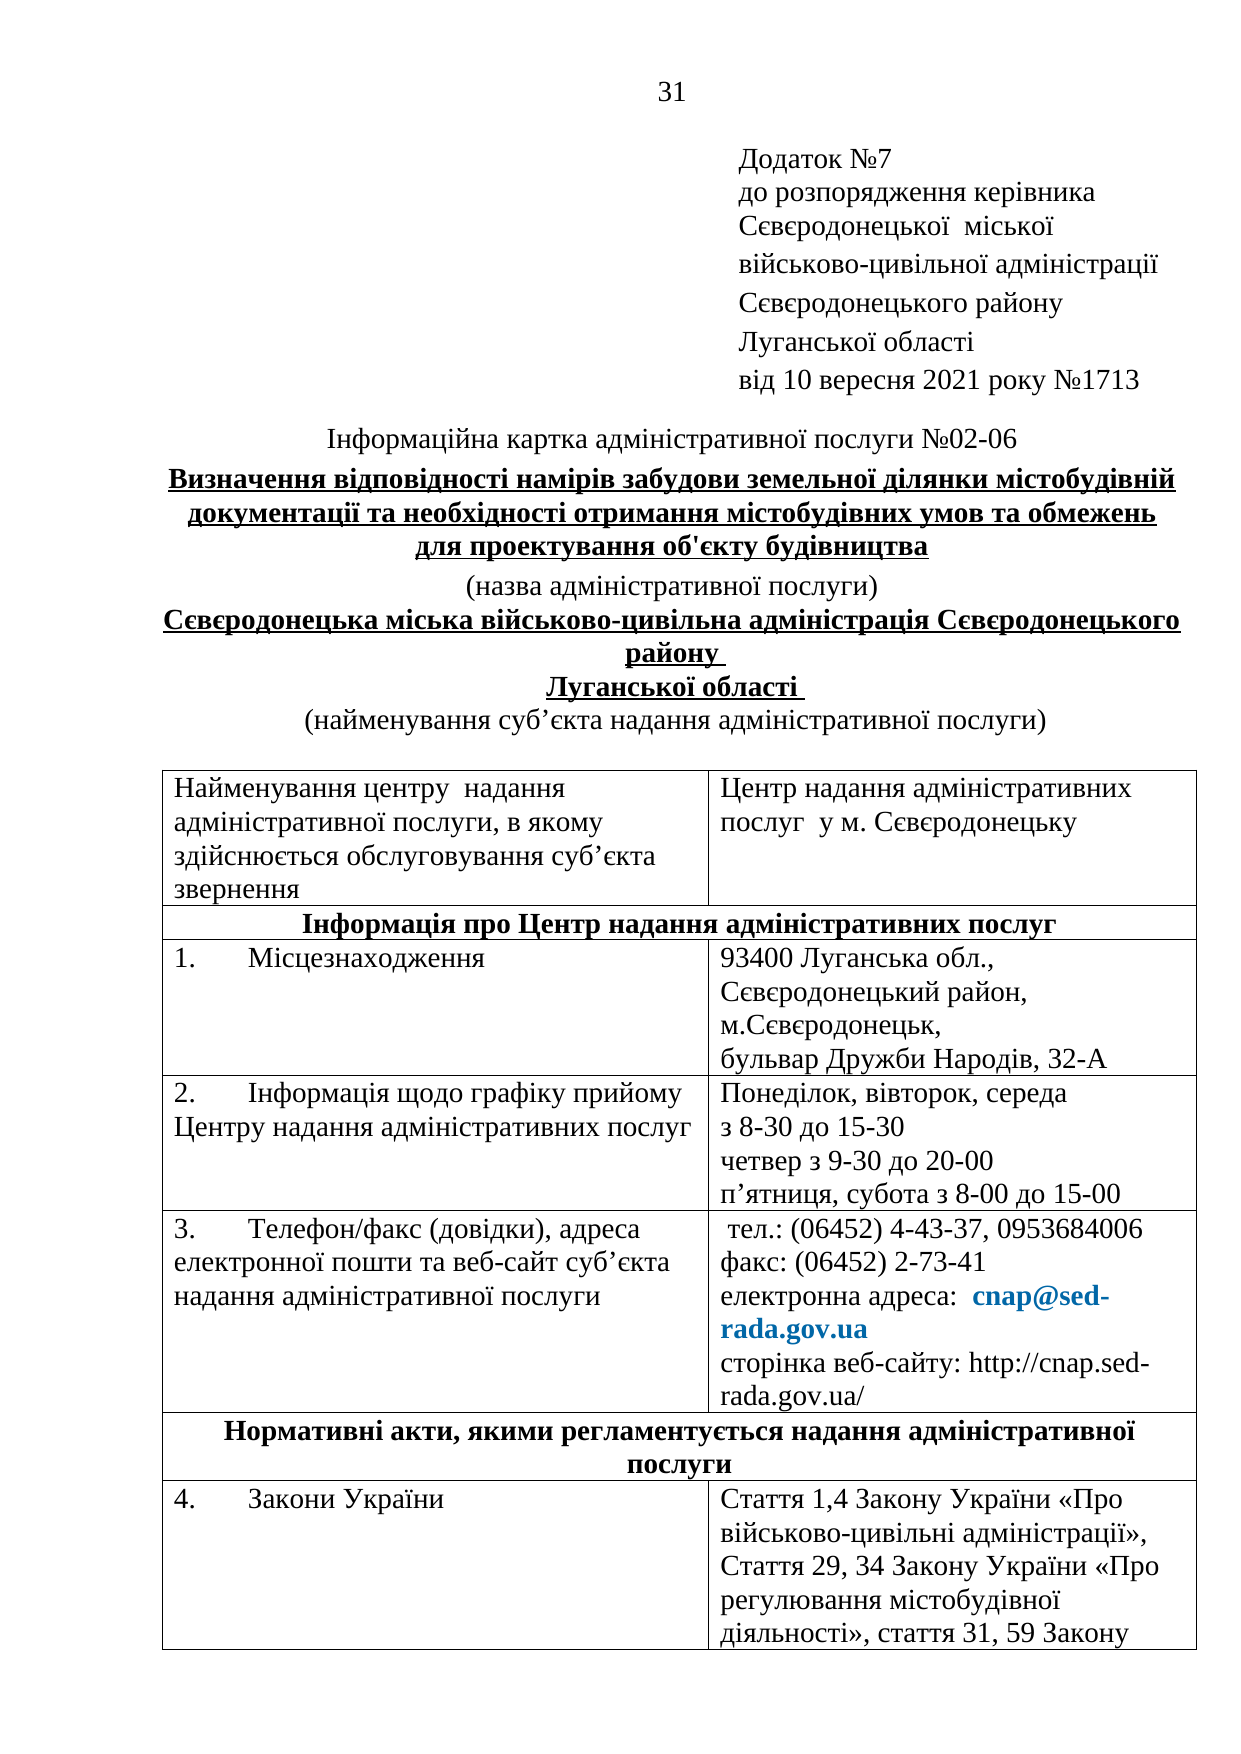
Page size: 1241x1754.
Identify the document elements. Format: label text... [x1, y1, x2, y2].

table_cell Інформація про Центр надання адміністративних послуг [163, 906, 1196, 939]
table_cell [709, 1481, 1196, 1649]
text Луганської області [162, 669, 1181, 702]
table_cell 93400 Луганська обл., Сєвєродонецький район, м.Сєвєродонецьк, бульвар Дружби Народів, 32-А [709, 940, 1196, 1074]
table_header Центр надання адміністративних послуг у м. Сєвєродонецьку [709, 771, 1196, 905]
text Інформаційна картка адміністративної послуги №02-06 [162, 422, 1181, 455]
table_cell Понеділок, вівторок, середа з 8-30 до 15-30 четвер з 9-30 до 20-00 п’ятниця, субота з 8-00 до 15-00 [709, 1076, 1196, 1210]
table_cell 4. Закони України [163, 1481, 708, 1649]
text (назва адміністративної послуги) [162, 568, 1181, 602]
table_cell 3. Телефон/факс (довідки), адреса електронної пошти та веб-сайт суб’єкта надання адміністративної послуги [163, 1211, 708, 1412]
text Сєвєродонецька міська військово-цивільна адміністрація Сєвєродонецького району [162, 602, 1181, 669]
text до розпорядження керівника [738, 174, 1181, 208]
text Визначення відповідності намірів забудови земельної ділянки містобудівній документації та необхідності отримання містобудівних умов та обмежень для проектування об'єкту будівництва [162, 461, 1181, 562]
list від 10 вересня 2021 року №1713 [738, 362, 1181, 396]
table_header Найменування центру надання адміністративної послуги, в якому здійснюється обслуговування суб’єкта звернення [163, 771, 708, 905]
text Додаток №7 [738, 141, 1181, 174]
table_cell Нормативні акти, якими регламентується надання адміністративної послуги [163, 1413, 1196, 1480]
table_cell 1. Місцезнаходження [163, 940, 708, 1074]
text (найменування суб’єкта надання адміністративної послуги) [162, 702, 1181, 736]
table_cell тел.: (06452) 4-43-37, 0953684006 факс: (06452) 2-73-41 електронна адреса: cnap@sed-rada.gov.ua сторінка веб-сайту: http://cnap.sed-rada.gov.ua/ [709, 1211, 1196, 1412]
table_cell 2. Інформація щодо графіку прийому Центру надання адміністративних послуг [163, 1076, 708, 1210]
list Сєвєродонецької міської військово-цивільної адміністрації Сєвєродонецького району Луганської області [738, 208, 1181, 357]
